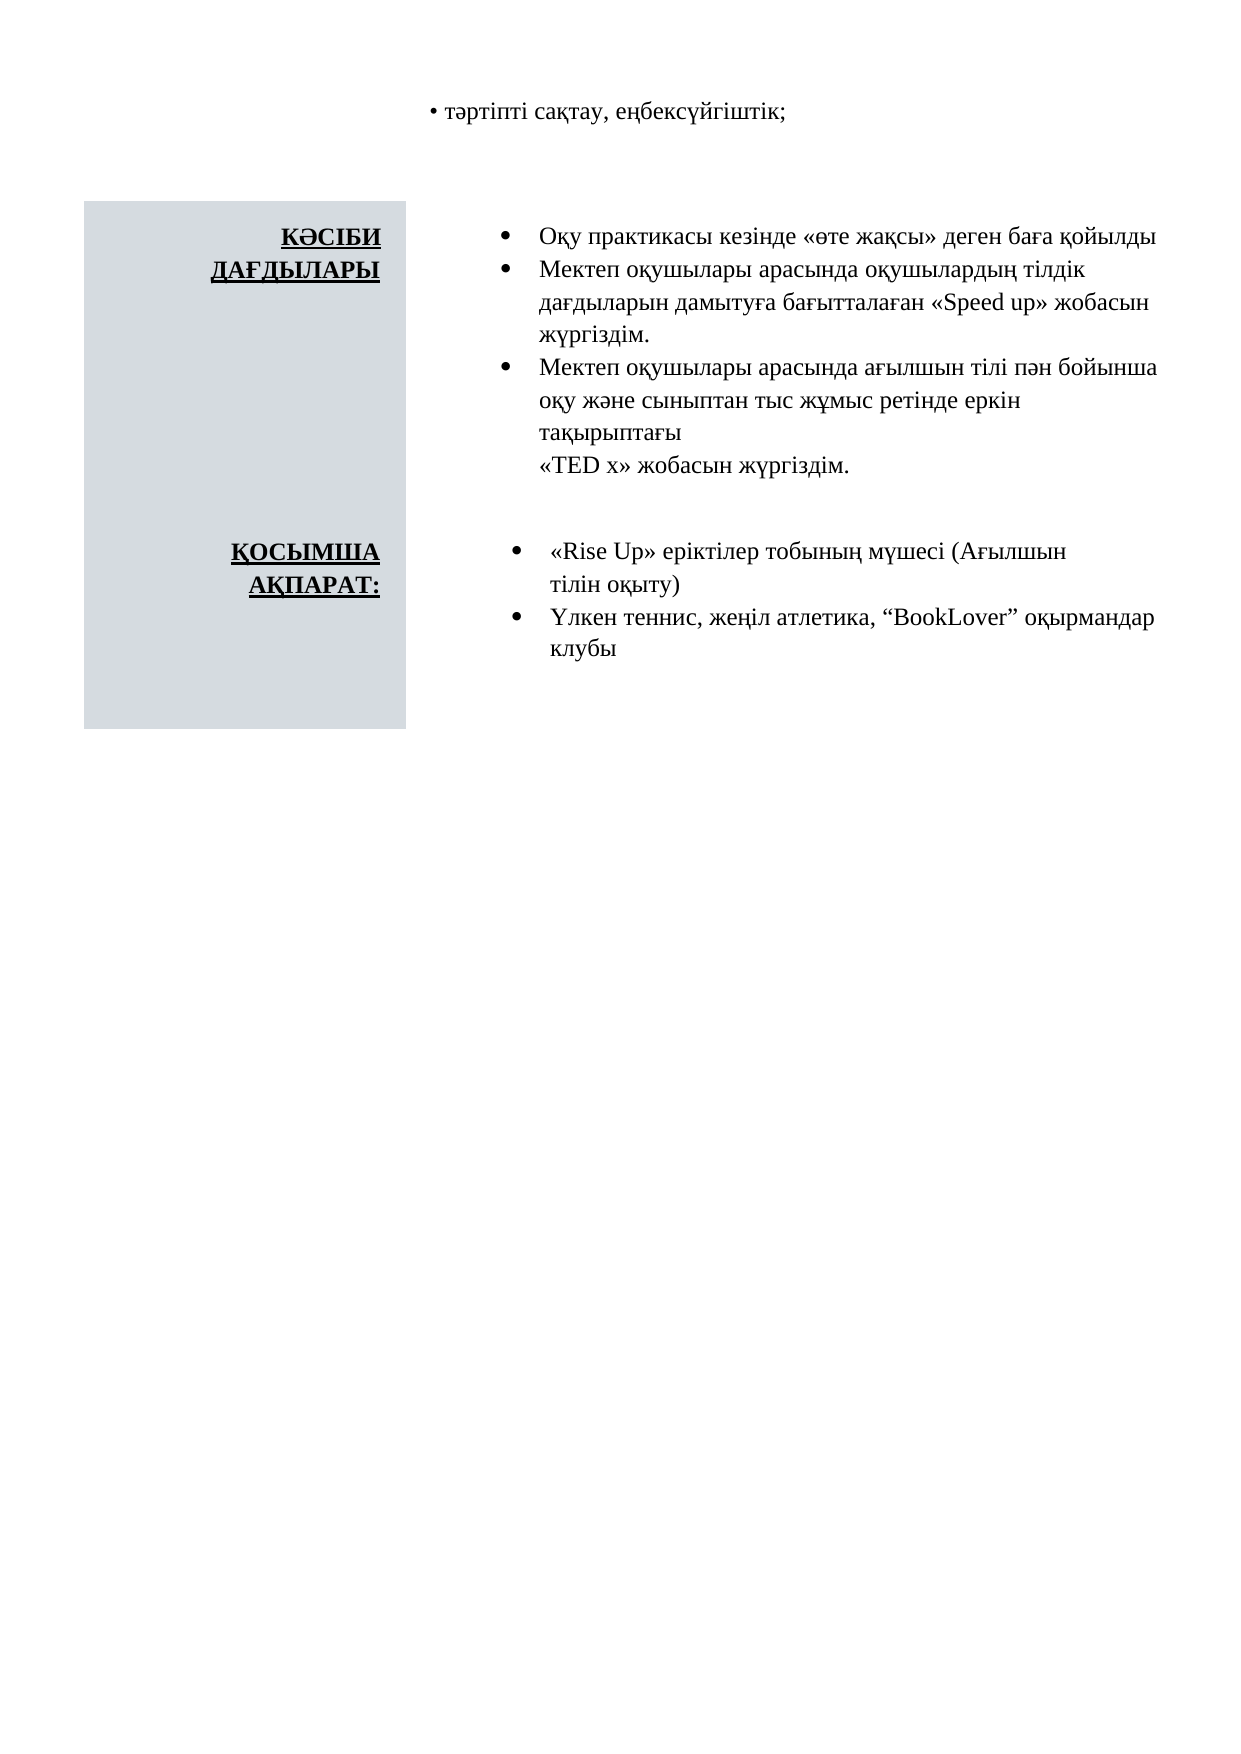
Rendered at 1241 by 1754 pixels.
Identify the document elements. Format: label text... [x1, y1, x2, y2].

table_cell «Rise Up» еріктілер тобының мүшесі (Ағылшын тілін оқыту) Үлкен теннис, жеңіл атлетика, “BookLover” оқырмандар клубы [406, 495, 1189, 729]
table_header тәртіпті сақтау, еңбексүйгіштік; [84, 75, 1189, 198]
table_cell Оқу практикасы кезінде «өте жақсы» деген баға қойылды Мектеп оқушылары арасында оқушылардың тілдік дағдыларын дамытуға бағытталаған «Speed up» жобасын жүргіздім. Мектеп оқушылары арасында ағылшын тілі пән бойынша оқу және сыныптан тыс жұмыс ретінде еркін тақырыптағы «TED x» жобасын жүргіздім. [406, 199, 1189, 495]
table_cell КӘСІБИ ДАҒДЫЛАРЫ [84, 201, 406, 495]
table_cell ҚОСЫМША АҚПАРАТ: [84, 495, 406, 729]
